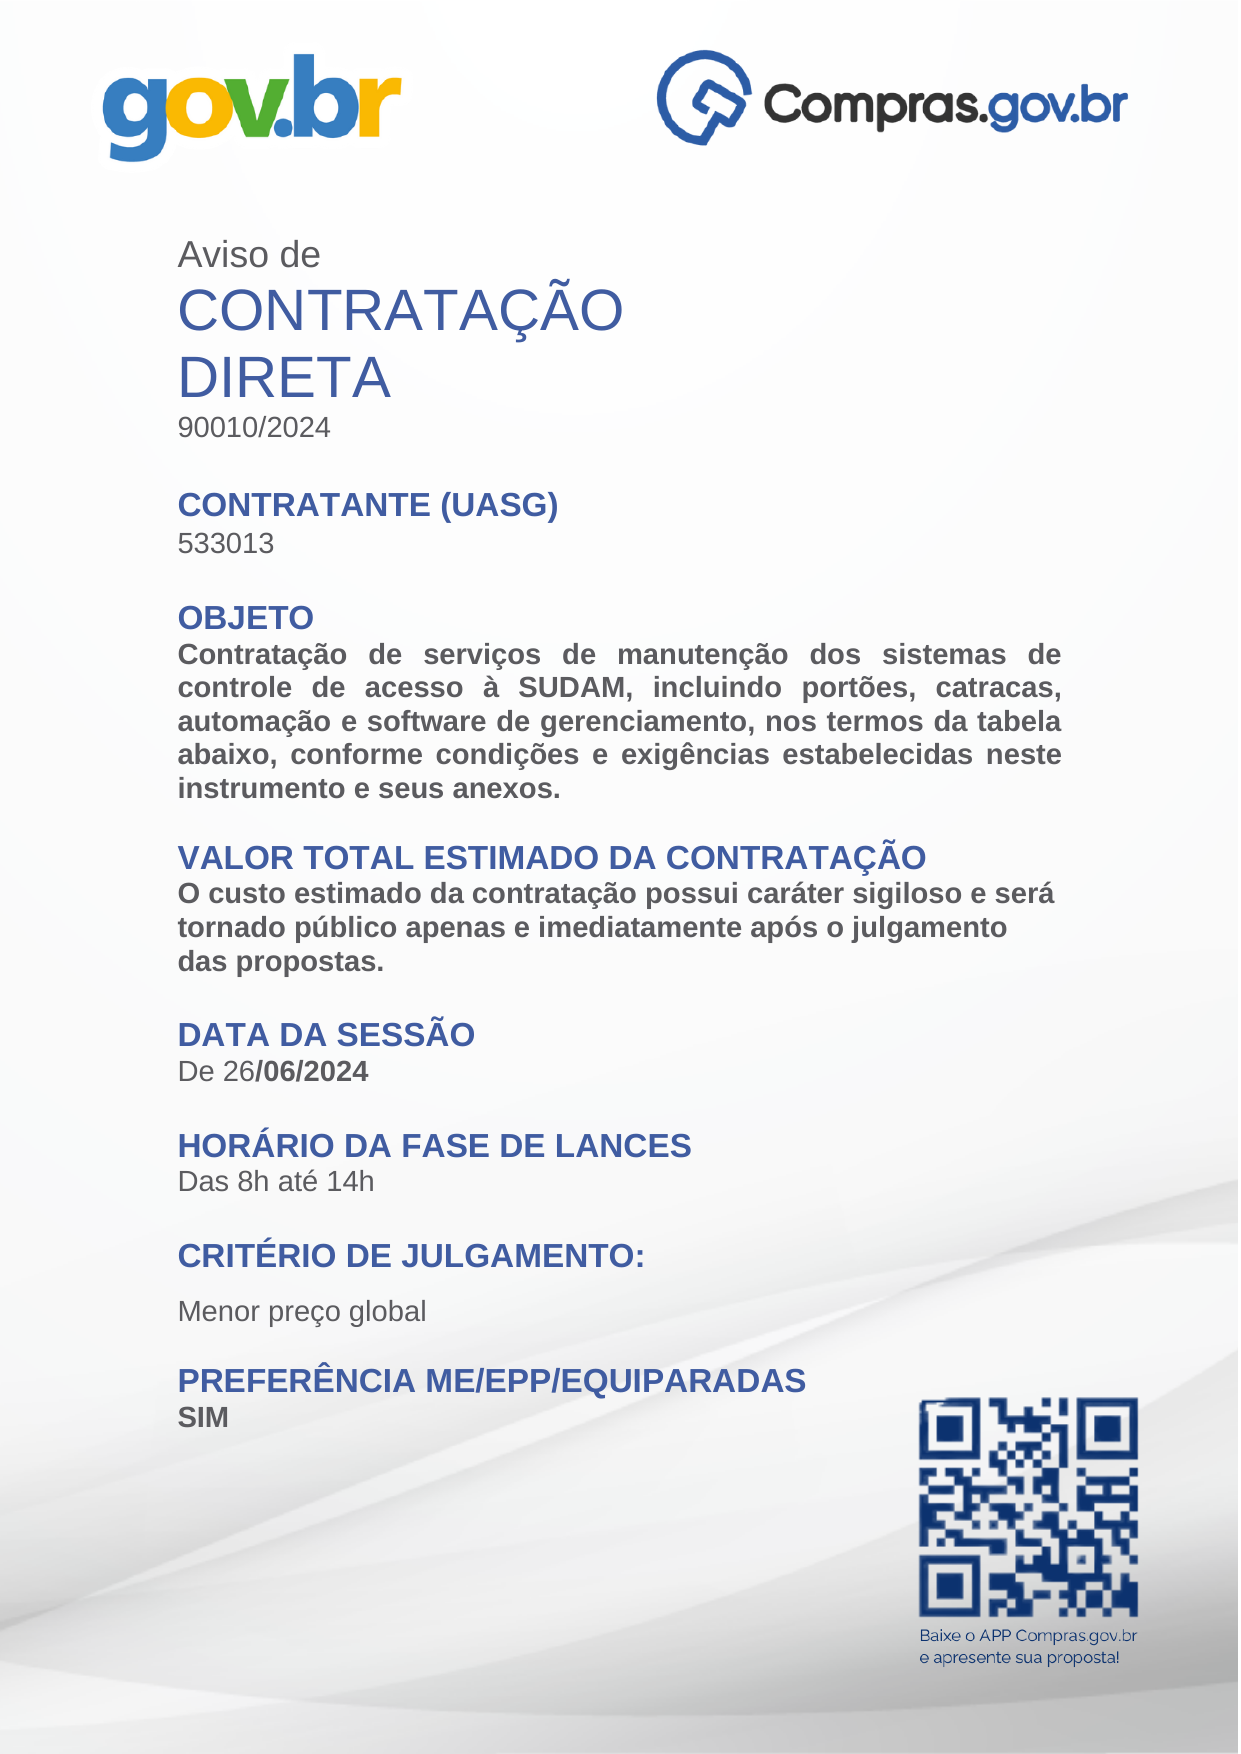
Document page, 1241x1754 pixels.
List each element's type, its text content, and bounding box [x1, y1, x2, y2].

text 90010/2024 [177, 410, 1063, 443]
text O custo estimado da contratação possui caráter sigiloso e será tornado público apenas e imediatamente após o julgamento das propostas. [177, 876, 1063, 977]
text Contratação de serviços de manutenção dos sistemas de controle de acesso à SUDAM, incluindo portões, catracas, automação e software de gerenciamento, nos termos da tabela abaixo, conforme condições e exigências estabelecidas neste instrumento e seus anexos. [177, 637, 1063, 804]
text Menor preço global [177, 1294, 1063, 1328]
text De 26/06/2024 [177, 1054, 1063, 1087]
text CRITÉRIO DE JULGAMENTO: [177, 1236, 1063, 1275]
text PREFERÊNCIA ME/EPP/EQUIPARADAS SIM [177, 1362, 1063, 1433]
text CONTRATAÇÃO [177, 276, 1063, 343]
text HORÁRIO DA FASE DE LANCES [177, 1126, 1063, 1164]
text 533013 [177, 526, 1063, 560]
text VALOR TOTAL ESTIMADO DA CONTRATAÇÃO [177, 838, 1063, 876]
text CONTRATANTE (UASG) [177, 485, 1063, 523]
text Aviso de [177, 233, 1063, 276]
text OBJETO [177, 598, 1063, 637]
text Das 8h até 14h [177, 1164, 1063, 1198]
text DATA DA SESSÃO [177, 1016, 1063, 1054]
text DIRETA [177, 343, 1063, 410]
picture [0, 0, 1238, 1754]
